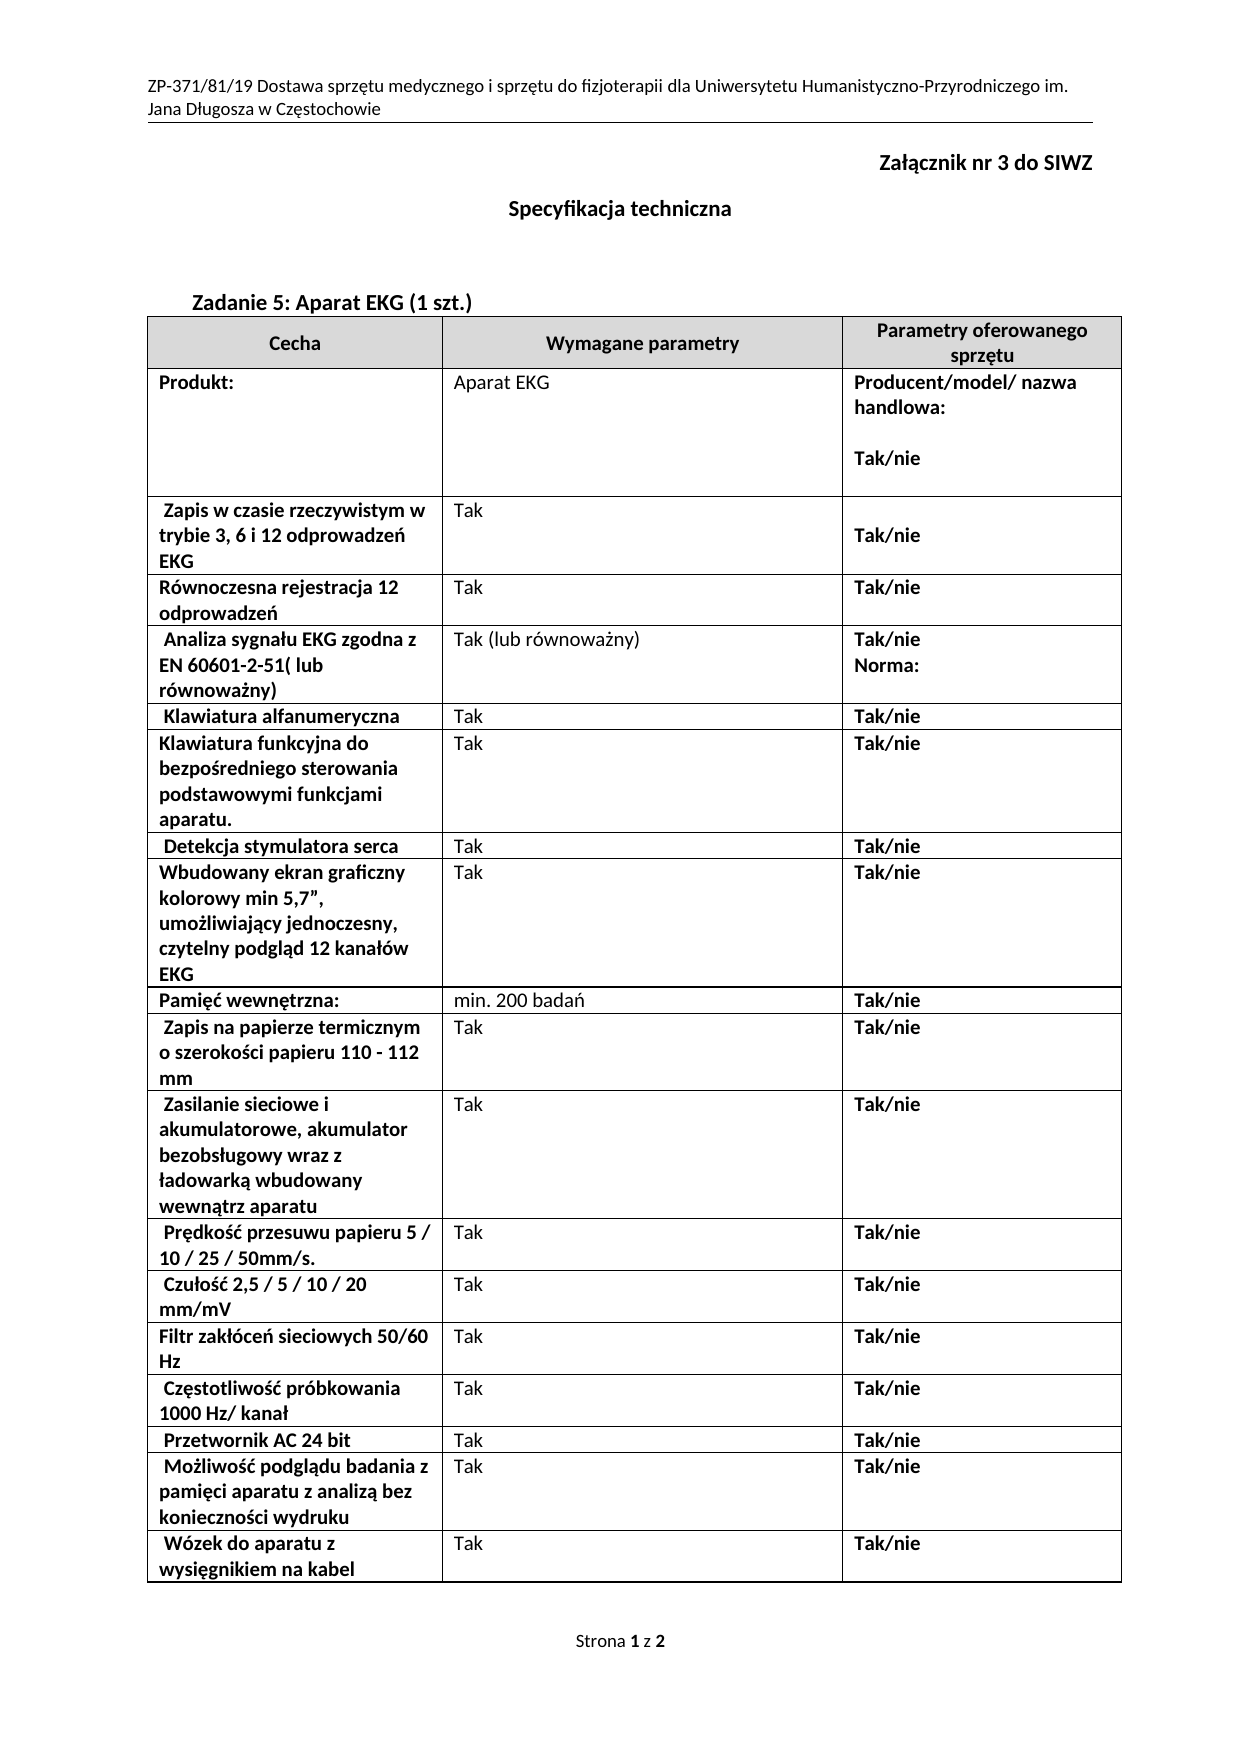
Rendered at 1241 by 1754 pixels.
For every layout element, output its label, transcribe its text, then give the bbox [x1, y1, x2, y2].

table_cell Aparat EKG [443, 369, 842, 496]
table_cell Tak [443, 575, 842, 625]
table_cell Tak/nie [843, 1271, 1121, 1322]
table_header Wymagane parametry [443, 317, 842, 368]
table_cell Tak [443, 1323, 842, 1374]
table_cell Tak/nie Norma: [843, 626, 1121, 703]
table_cell Tak [443, 1375, 842, 1426]
table_cell Klawiatura alfanumeryczna [148, 704, 442, 729]
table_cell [148, 1531, 442, 1581]
table_cell Filtr zakłóceń sieciowych 50/60 Hz [148, 1323, 442, 1374]
table_cell Tak [443, 859, 842, 986]
table_cell Zasilanie sieciowe i akumulatorowe, akumulator bezobsługowy wraz z ładowarką wbudowany wewnątrz aparatu [148, 1091, 442, 1218]
table_cell Tak/nie [843, 859, 1121, 986]
table_cell min. 200 badań [443, 988, 842, 1013]
table_cell Równoczesna rejestracja 12 odprowadzeń [148, 575, 442, 625]
table_cell Tak/nie [843, 1531, 1121, 1581]
table_cell Prędkość przesuwu papieru 5 / 10 / 25 / 50mm/s. [148, 1219, 442, 1270]
table_cell Wbudowany ekran graficzny kolorowy min 5,7”, umożliwiający jednoczesny, czytelny podgląd 12 kanałów EKG [148, 859, 442, 986]
table_header Cecha [148, 317, 442, 368]
table_cell Tak/nie [843, 833, 1121, 858]
table_header Parametry oferowanego sprzętu [843, 317, 1121, 368]
table_cell Zapis w czasie rzeczywistym w trybie 3, 6 i 12 odprowadzeń EKG [148, 497, 442, 573]
table_cell Analiza sygnału EKG zgodna z EN 60601-2-51( lub równoważny) [148, 626, 442, 703]
table_cell Tak [443, 1453, 842, 1529]
table_cell Tak/nie [843, 1014, 1121, 1090]
table_cell Tak [443, 1531, 842, 1581]
table_cell Czułość 2,5 / 5 / 10 / 20 mm/mV [148, 1271, 442, 1322]
table_cell Tak/nie [843, 1427, 1121, 1452]
table_cell Tak/nie [843, 988, 1121, 1013]
table_cell Detekcja stymulatora serca [148, 833, 442, 858]
table_cell Tak/nie [843, 730, 1121, 832]
list Zadanie 5: Aparat EKG (1 szt.) [192, 288, 1093, 316]
table_cell Producent/model/ nazwa handlowa: Tak/nie [843, 369, 1121, 496]
table_cell Tak [443, 1427, 842, 1452]
table_cell Tak [443, 833, 842, 858]
table_cell Tak/nie [843, 1453, 1121, 1529]
table_cell Zapis na papierze termicznym o szerokości papieru 110 - 112 mm [148, 1014, 442, 1090]
table_cell Tak/nie [843, 497, 1121, 573]
table_cell Tak/nie [843, 1219, 1121, 1270]
table_cell Tak [443, 1014, 842, 1090]
table_cell Przetwornik AC 24 bit [148, 1427, 442, 1452]
table_cell Tak/nie [843, 1375, 1121, 1426]
table_cell Tak [443, 1091, 842, 1218]
table_cell Tak/nie [843, 575, 1121, 625]
table_cell Tak [443, 704, 842, 729]
table_cell Tak/nie [843, 1091, 1121, 1218]
table_cell Tak [443, 1271, 842, 1322]
table_cell Tak/nie [843, 704, 1121, 729]
table_cell Tak [443, 1219, 842, 1270]
table_cell Tak [443, 497, 842, 573]
text Załącznik nr 3 do SIWZ [148, 148, 1093, 176]
table_cell Pamięć wewnętrzna: [148, 988, 442, 1013]
table_cell Tak/nie [843, 1323, 1121, 1374]
table_cell Klawiatura funkcyjna do bezpośredniego sterowania podstawowymi funkcjami aparatu. [148, 730, 442, 832]
table_cell Częstotliwość próbkowania 1000 Hz/ kanał [148, 1375, 442, 1426]
table_cell Tak [443, 730, 842, 832]
text Specyfikacja techniczna [148, 194, 1093, 222]
table_cell Możliwość podglądu badania z pamięci aparatu z analizą bez konieczności wydruku [148, 1453, 442, 1529]
table_cell Produkt: [148, 369, 442, 496]
table_cell Tak (lub równoważny) [443, 626, 842, 703]
